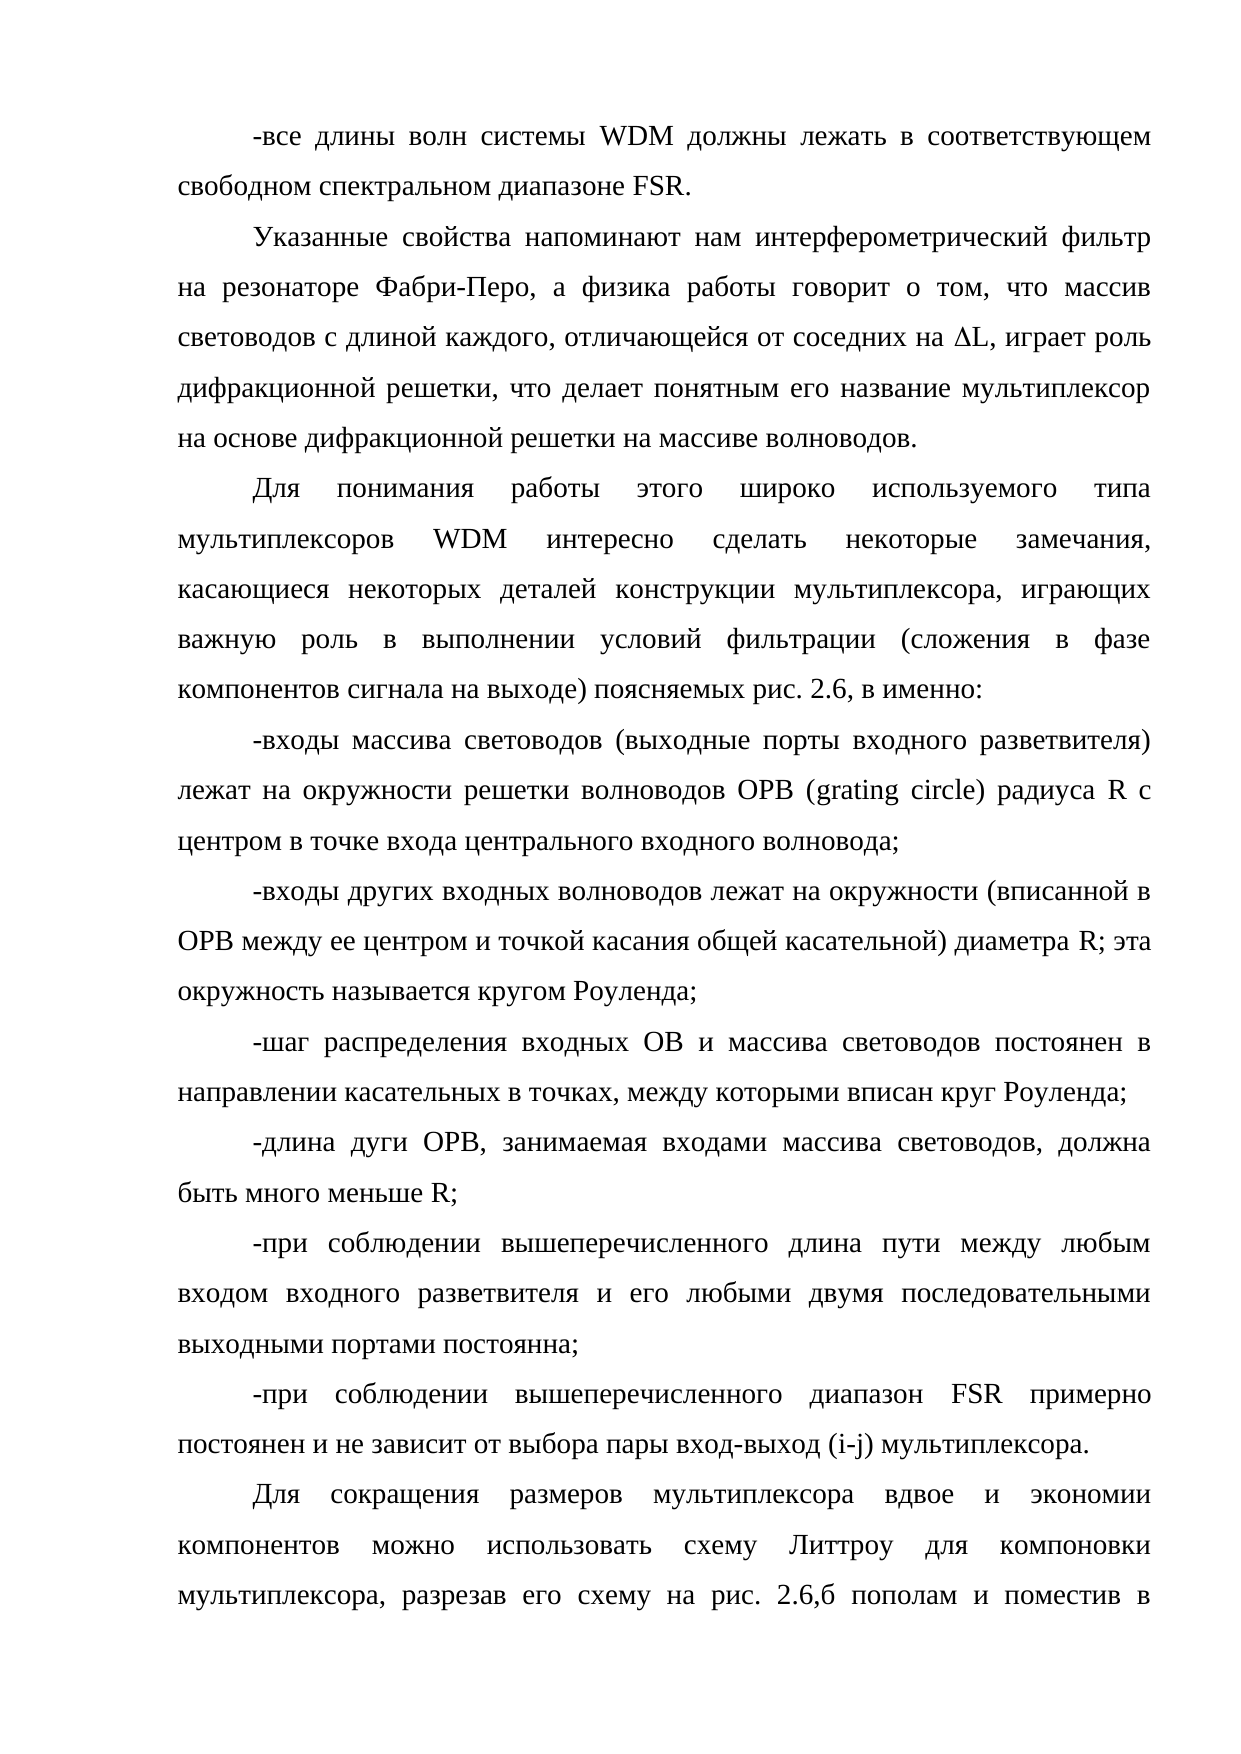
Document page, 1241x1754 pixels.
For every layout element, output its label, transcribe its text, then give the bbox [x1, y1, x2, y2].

text -входы других входных волноводов лежат на окружности (вписанной в ОРВ между ее центром и точкой касания общей касательной) диаметра R; эта окружность называется кругом Роуленда; [177, 873, 1152, 1007]
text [177, 1477, 1152, 1611]
text -все длины волн системы WDM должны лежать в соответствующем свободном спектральном диапазоне FSR. [177, 118, 1152, 202]
text -длина дуги ОРВ, занимаемая входами массива световодов, должна быть много меньше R; [177, 1124, 1152, 1208]
text -входы массива световодов (выходные порты входного разветвителя) лежат на окружности решетки волноводов ОРВ (grating circle) радиуса R с центром в точке входа центрального входного волновода; [177, 722, 1152, 856]
text Для понимания работы этого широко используемого типа мультиплексоров WDM интересно сделать некоторые замечания, касающиеся некоторых деталей конструкции мультиплексора, играющих важную роль в выполнении условий фильтрации (сложения в фазе компонентов сигнала на выходе) поясняемых рис. 2.6, в именно: [177, 470, 1152, 705]
text -шаг распределения входных ОВ и массива световодов постоянен в направлении касательных в точках, между которыми вписан круг Роуленда; [177, 1024, 1152, 1108]
text -при соблюдении вышеперечисленного длина пути между любым входом входного разветвителя и его любыми двумя последовательными выходными портами постоянна; [177, 1225, 1152, 1359]
text Указанные свойства напоминают нам интерферометрический фильтр на резонаторе Фабри-Перо, а физика работы говорит о том, что массив световодов с длиной каждого, отличающейся от соседних на L, играет роль дифракционной решетки, что делает понятным его название мультиплексор на основе дифракционной решетки на массиве волноводов. [177, 219, 1152, 454]
text -при соблюдении вышеперечисленного диапазон FSR примерно постоянен и не зависит от выбора пары вход-выход (i-j) мультиплексора. [177, 1376, 1152, 1460]
